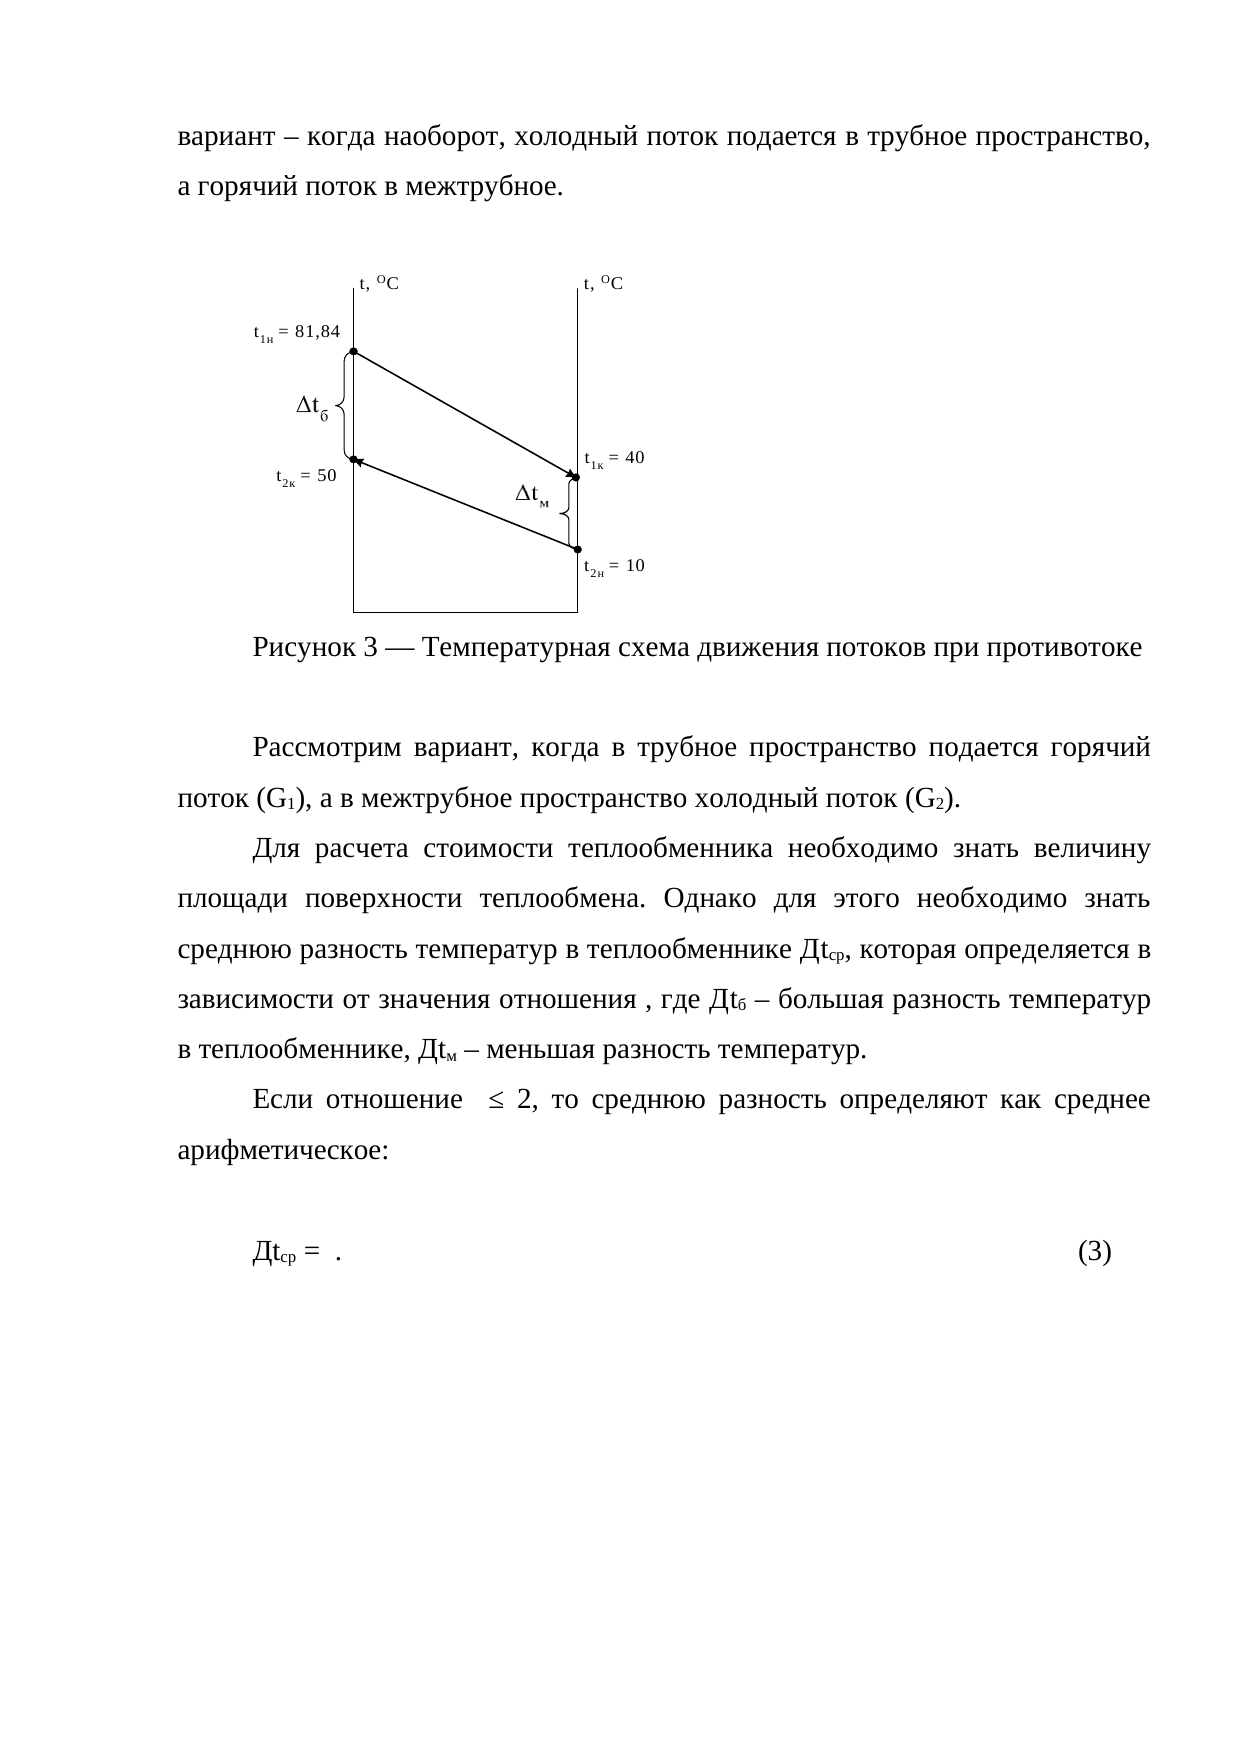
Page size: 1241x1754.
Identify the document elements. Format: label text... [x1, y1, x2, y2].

text Рассмотрим вариант, когда в трубное пространство подается горячий поток (G1), а в межтрубное пространство холодный поток (G2). [177, 729, 1152, 813]
text Для расчета стоимости теплообменника необходимо знать величину площади поверхности теплообмена. Однако для этого необходимо знать среднюю разность температур в теплообменнике Дtср, которая определяется в зависимости от значения отношения , где Дtб – большая разность температур в теплообменнике, Дtм – меньшая разность температур. [177, 830, 1152, 1065]
text Если отношение ≤ 2, то среднюю разность определяют как среднее арифметическое: [177, 1082, 1152, 1166]
text Рисунок 3 — Температурная схема движения потоков при противотоке [177, 629, 1152, 662]
text Дtср = . (3) [177, 1233, 1152, 1266]
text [177, 118, 1152, 202]
